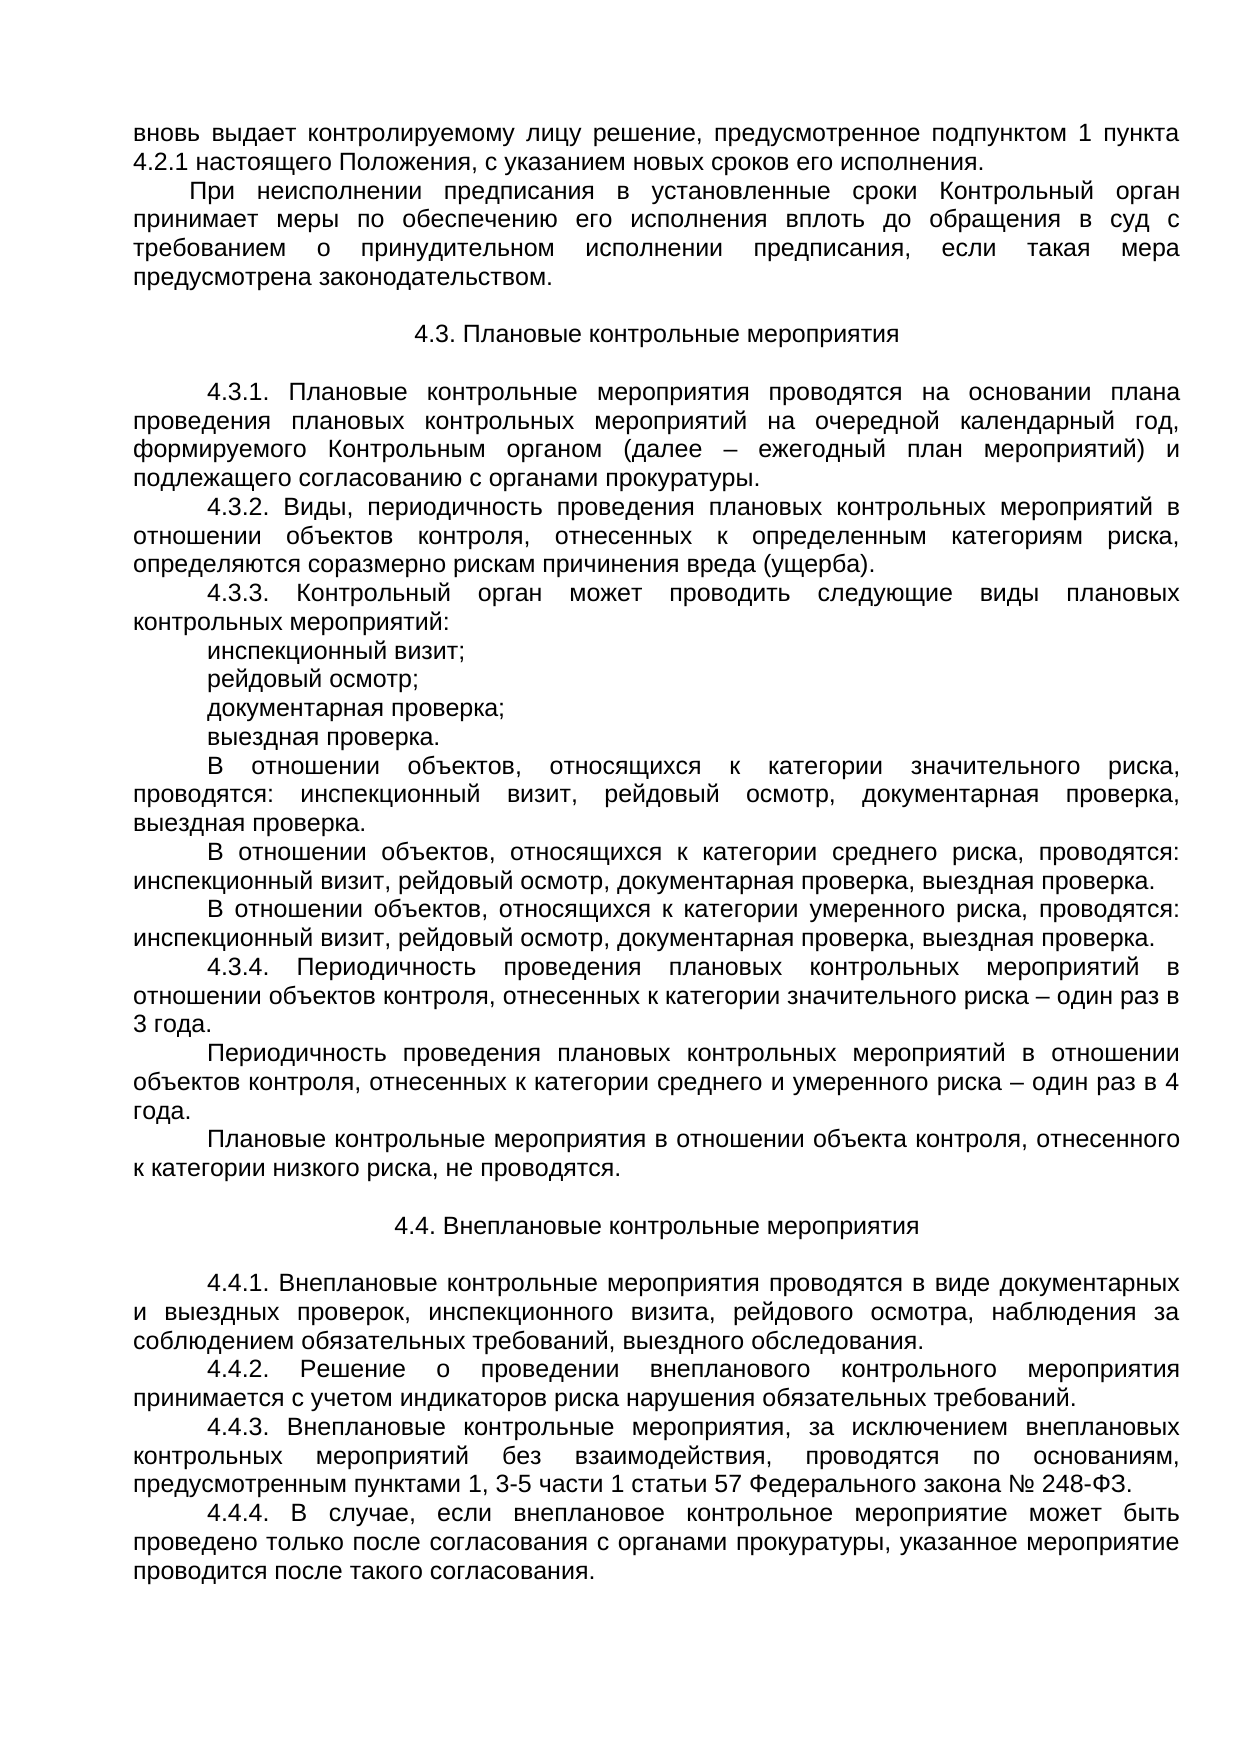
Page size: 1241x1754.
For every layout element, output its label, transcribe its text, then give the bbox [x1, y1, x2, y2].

text Плановые контрольные мероприятия в отношении объекта контроля, отнесенного к категории низкого риска, не проводятся. [133, 1124, 1181, 1182]
text документарная проверка; [133, 693, 1181, 722]
text 4.3.4. Периодичность проведения плановых контрольных мероприятий в отношении объектов контроля, отнесенных к категории значительного риска – один раз в 3 года. [133, 952, 1181, 1038]
text инспекционный визит; [133, 636, 1181, 664]
text 4.4.2. Решение о проведении внепланового контрольного мероприятия принимается с учетом индикаторов риска нарушения обязательных требований. [133, 1354, 1181, 1412]
text Периодичность проведения плановых контрольных мероприятий в отношении объектов контроля, отнесенных к категории среднего и умеренного риска – один раз в 4 года. [133, 1038, 1181, 1124]
text 4.4.1. Внеплановые контрольные мероприятия проводятся в виде документарных и выездных проверок, инспекционного визита, рейдового осмотра, наблюдения за соблюдением обязательных требований, выездного обследования. [133, 1268, 1181, 1354]
text 4.3.1. Плановые контрольные мероприятия проводятся на основании плана проведения плановых контрольных мероприятий на очередной календарный год, формируемого Контрольным органом (далее – ежегодный план мероприятий) и подлежащего согласованию с органами прокуратуры. [133, 377, 1181, 492]
text 4.4.4. В случае, если внеплановое контрольное мероприятие может быть проведено только после согласования с органами прокуратуры, указанное мероприятие проводится после такого согласования. [133, 1498, 1181, 1584]
text 4.3. Плановые контрольные мероприятия [133, 319, 1181, 348]
text В отношении объектов, относящихся к категории умеренного риска, проводятся: инспекционный визит, рейдовый осмотр, документарная проверка, выездная проверка. [133, 894, 1181, 952]
text рейдовый осмотр; [133, 664, 1181, 693]
text 4.3.3. Контрольный орган может проводить следующие виды плановых контрольных мероприятий: [133, 578, 1181, 636]
text При неисполнении предписания в установленные сроки Контрольный орган принимает меры по обеспечению его исполнения вплоть до обращения в суд с требованием о принудительном исполнении предписания, если такая мера предусмотрена законодательством. [133, 176, 1181, 291]
text 4.4.3. Внеплановые контрольные мероприятия, за исключением внеплановых контрольных мероприятий без взаимодействия, проводятся по основаниям, предусмотренным пунктами 1, 3-5 части 1 статьи 57 Федерального закона № 248-ФЗ. [133, 1412, 1181, 1498]
text В отношении объектов, относящихся к категории значительного риска, проводятся: инспекционный визит, рейдовый осмотр, документарная проверка, выездная проверка. [133, 751, 1181, 837]
text 4.4. Внеплановые контрольные мероприятия [133, 1211, 1181, 1239]
text выездная проверка. [133, 722, 1181, 751]
text 4.3.2. Виды, периодичность проведения плановых контрольных мероприятий в отношении объектов контроля, отнесенных к определенным категориям риска, определяются соразмерно рискам причинения вреда (ущерба). [133, 492, 1181, 578]
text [133, 118, 1181, 176]
text В отношении объектов, относящихся к категории среднего риска, проводятся: инспекционный визит, рейдовый осмотр, документарная проверка, выездная проверка. [133, 837, 1181, 894]
